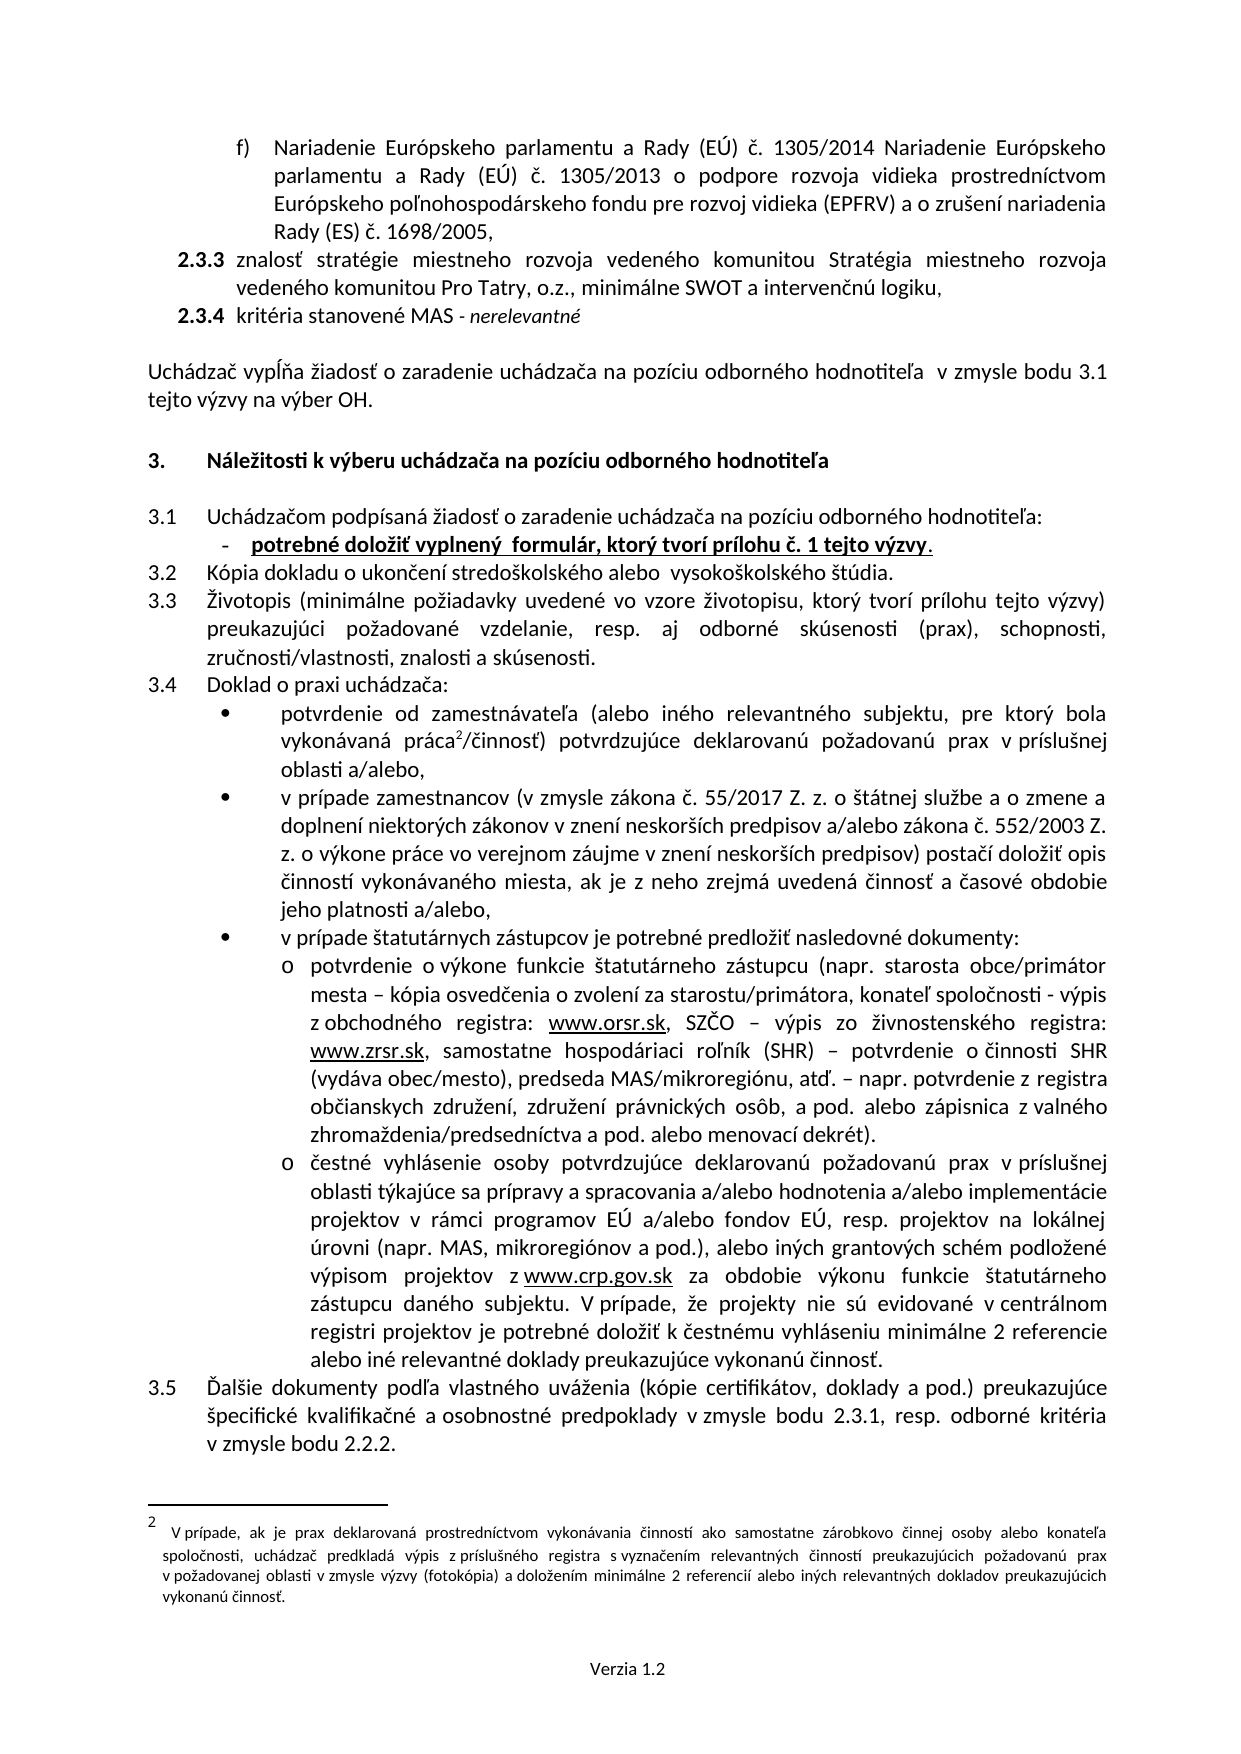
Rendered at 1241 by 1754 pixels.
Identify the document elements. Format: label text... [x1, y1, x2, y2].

list Nariadenie Európskeho parlamentu a Rady (EÚ) č. 1305/2014 Nariadenie Európskeho parlamentu a Rady (EÚ) č. 1305/2013 o podpore rozvoja vidieka prostredníctvom Európskeho poľnohospodárskeho fondu pre rozvoj vidieka (EPFRV) a o zrušení nariadenia Rady (ES) č. 1698/2005, [236, 133, 1107, 245]
list v prípade zamestnancov (v zmysle zákona č. 55/2017 Z. z. o štátnej službe a o zmene a doplnení niektorých zákonov v znení neskorších predpisov a/alebo zákona č. 552/2003 Z. z. o výkone práce vo verejnom záujme v znení neskorších predpisov) postačí doložiť opis činností vykonávaného miesta, ak je z neho zrejmá uvedená činnosť a časové obdobie jeho platnosti a/alebo, [221, 783, 1107, 923]
list Náležitosti k výberu uchádzača na pozíciu odborného hodnotiteľa [148, 446, 1107, 474]
list kritéria stanovené MAS - nerelevantné [177, 301, 1107, 329]
list v prípade štatutárnych zástupcov je potrebné predložiť nasledovné dokumenty: [221, 923, 1107, 951]
list potvrdenie o výkone funkcie štatutárneho zástupcu (napr. starosta obce/primátor mesta – kópia osvedčenia o zvolení za starostu/primátora, konateľ spoločnosti - výpis z obchodného registra: www.orsr.sk, SZČO – výpis zo živnostenského registra: www.zrsr.sk, samostatne hospodáriaci roľník (SHR) – potvrdenie o činnosti SHR (vydáva obec/mesto), predseda MAS/mikroregiónu, atď. – napr. potvrdenie z registra občianskych združení, združení právnických osôb, a pod. alebo zápisnica z valného zhromaždenia/predsedníctva a pod. alebo menovací dekrét). [281, 951, 1107, 1148]
list Doklad o praxi uchádzača: [148, 671, 1107, 699]
list čestné vyhlásenie osoby potvrdzujúce deklarovanú požadovanú prax v príslušnej oblasti týkajúce sa prípravy a spracovania a/alebo hodnotenia a/alebo implementácie projektov v rámci programov EÚ a/alebo fondov EÚ, resp. projektov na lokálnej úrovni (napr. MAS, mikroregiónov a pod.), alebo iných grantových schém podložené výpisom projektov z www.crp.gov.sk za obdobie výkonu funkcie štatutárneho zástupcu daného subjektu. V prípade, že projekty nie sú evidované v centrálnom registri projektov je potrebné doložiť k čestnému vyhláseniu minimálne 2 referencie alebo iné relevantné doklady preukazujúce vykonanú činnosť. [281, 1148, 1107, 1373]
list potrebné doložiť vyplnený formulár, ktorý tvorí prílohu č. 1 tejto výzvy. [221, 531, 1107, 558]
list Ďalšie dokumenty podľa vlastného uváženia (kópie certifikátov, doklady a pod.) preukazujúce špecifické kvalifikačné a osobnostné predpoklady v zmysle bodu 2.3.1, resp. odborné kritéria v zmysle bodu 2.2.2. [148, 1373, 1107, 1457]
list Kópia dokladu o ukončení stredoškolského alebo vysokoškolského štúdia. [148, 558, 1107, 587]
list potvrdenie od zamestnávateľa (alebo iného relevantného subjektu, pre ktorý bola vykonávaná práca/činnosť) potvrdzujúce deklarovanú požadovanú prax v príslušnej oblasti a/alebo, [221, 699, 1107, 783]
text Uchádzač vypĺňa žiadosť o zaradenie uchádzača na pozíciu odborného hodnotiteľa v zmysle bodu 3.1 tejto výzvy na výber OH. [148, 357, 1107, 413]
list Životopis (minimálne požiadavky uvedené vo vzore životopisu, ktorý tvorí prílohu tejto výzvy) preukazujúci požadované vzdelanie, resp. aj odborné skúsenosti (prax), schopnosti, zručnosti/vlastnosti, znalosti a skúsenosti. [148, 587, 1107, 671]
list Uchádzačom podpísaná žiadosť o zaradenie uchádzača na pozíciu odborného hodnotiteľa: [148, 502, 1107, 531]
list znalosť stratégie miestneho rozvoja vedeného komunitou Stratégia miestneho rozvoja vedeného komunitou Pro Tatry, o.z., minimálne SWOT a intervenčnú logiku, [177, 245, 1107, 301]
